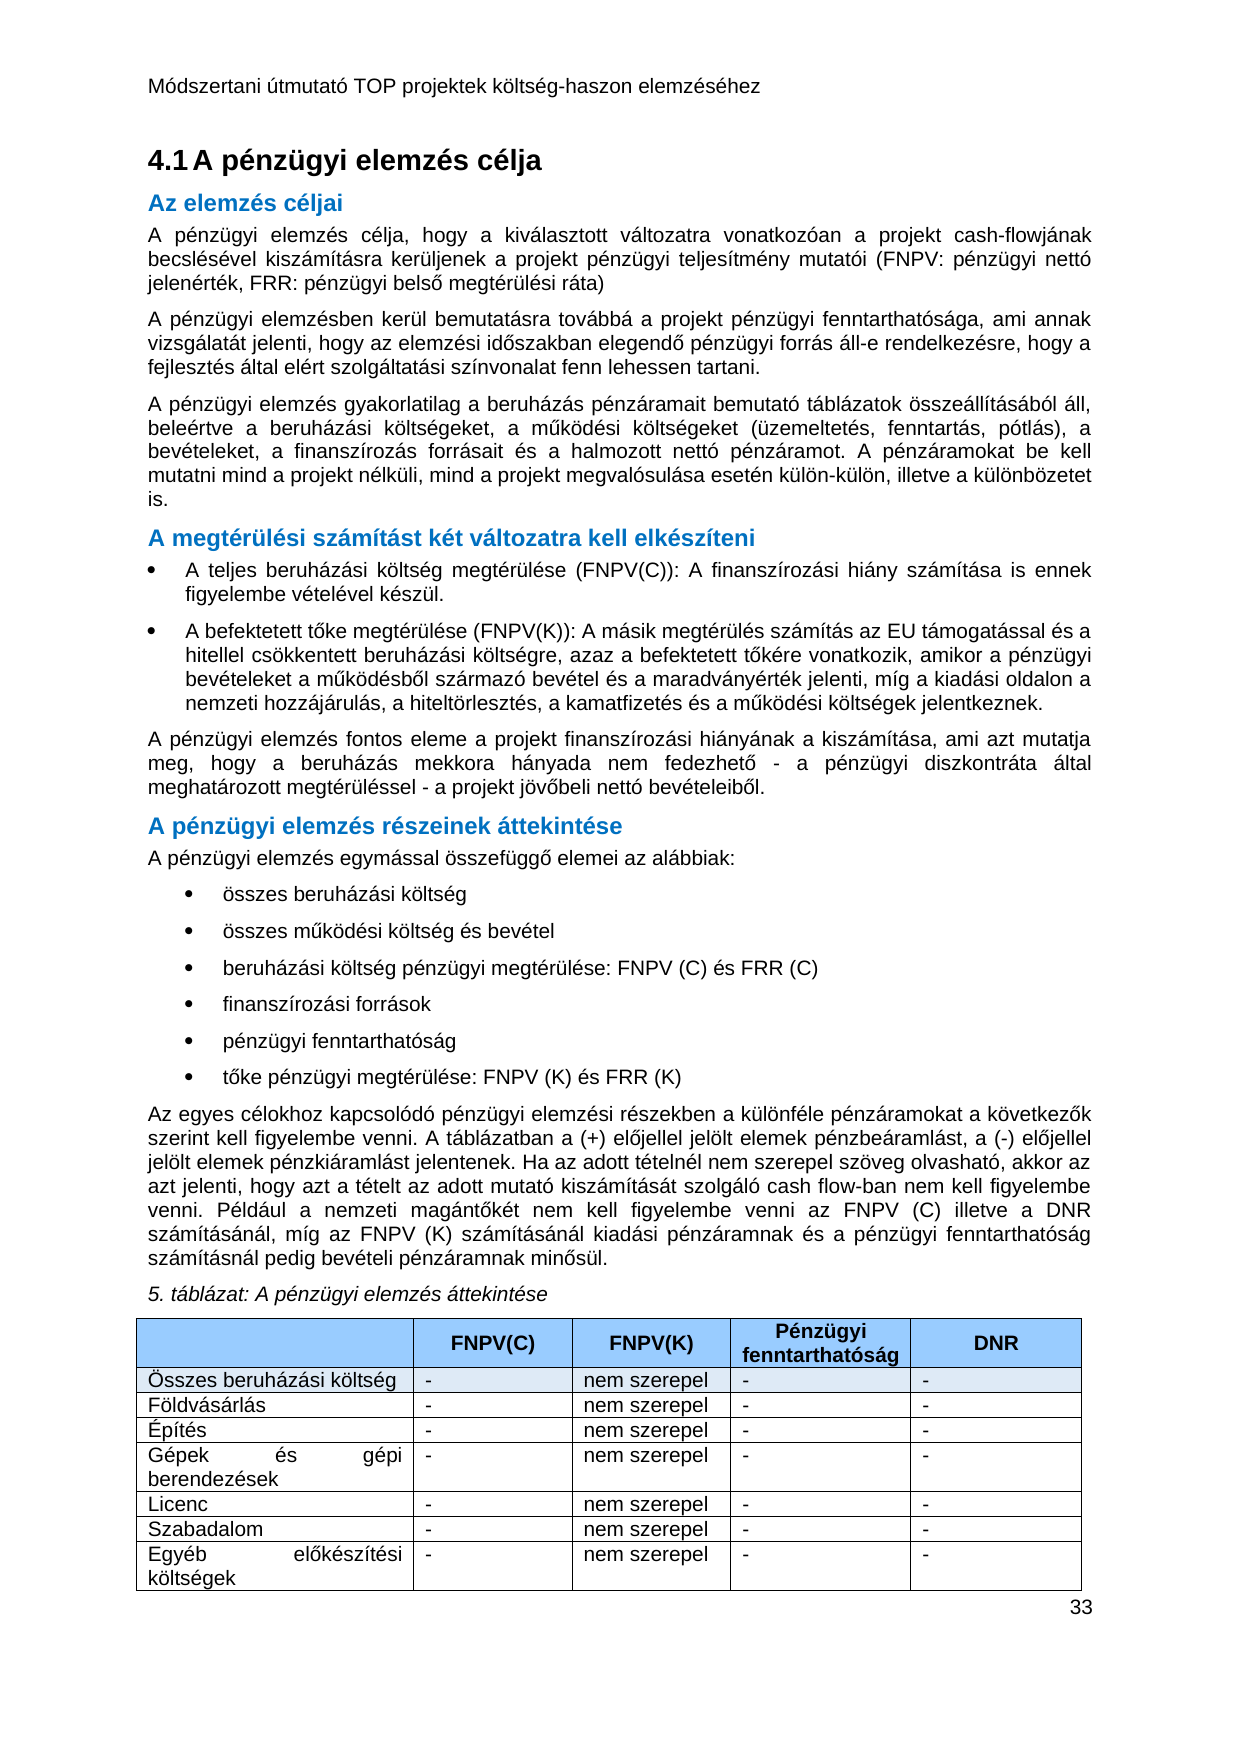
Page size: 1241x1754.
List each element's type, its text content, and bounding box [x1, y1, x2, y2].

table_cell nem szerepel [573, 1492, 730, 1516]
table_cell - [911, 1443, 1081, 1491]
table_cell - [911, 1418, 1081, 1442]
table_cell - [414, 1368, 572, 1392]
table_cell nem szerepel [573, 1393, 730, 1417]
list összes működési költség és bevétel [185, 919, 1093, 943]
table_header [137, 1319, 413, 1367]
table_cell nem szerepel [573, 1368, 730, 1392]
table_cell - [911, 1542, 1081, 1590]
table_cell - [911, 1368, 1081, 1392]
table_cell - [731, 1443, 910, 1491]
table_cell - [731, 1368, 910, 1392]
table_header FNPV(C) [414, 1319, 572, 1367]
list A teljes beruházási költség megtérülése (FNPV(C)): A finanszírozási hiány számítása is ennek figyelembe vételével készül. [148, 558, 1093, 606]
text A pénzügyi elemzés gyakorlatilag a beruházás pénzáramait bemutató táblázatok összeállításából áll, beleértve a beruházási költségeket, a működési költségeket (üzemeltetés, fenntartás, pótlás), a bevételeket, a finanszírozás forrásait és a halmozott nettó pénzáramot. A pénzáramokat be kell mutatni mind a projekt nélküli, mind a projekt megvalósulása esetén külön-külön, illetve a különbözetet is. [148, 391, 1093, 511]
table_cell - [731, 1492, 910, 1516]
table_cell Építés [137, 1418, 413, 1442]
table_cell nem szerepel [573, 1517, 730, 1541]
table_cell Licenc [137, 1492, 413, 1516]
table_header FNPV(K) [573, 1319, 730, 1367]
table_cell Szabadalom [137, 1517, 413, 1541]
table_cell Földvásárlás [137, 1393, 413, 1417]
text A pénzügyi elemzés fontos eleme a projekt finanszírozási hiányának a kiszámítása, ami azt mutatja meg, hogy a beruházás mekkora hányada nem fedezhető - a pénzügyi diszkontráta által meghatározott megtérüléssel - a projekt jövőbeli nettó bevételeiből. [148, 727, 1093, 799]
table_cell - [414, 1418, 572, 1442]
table_cell - [911, 1393, 1081, 1417]
subtitle A megtérülési számítást két változatra kell elkészíteni [148, 524, 1093, 552]
table_cell - [911, 1492, 1081, 1516]
table_cell - [414, 1517, 572, 1541]
table_cell Gépek és gépi berendezések [137, 1443, 413, 1491]
table_cell - [414, 1443, 572, 1491]
table_cell nem szerepel [573, 1443, 730, 1491]
table_cell - [731, 1542, 910, 1590]
table_cell - [414, 1492, 572, 1516]
list A befektetett tőke megtérülése (FNPV(K)): A másik megtérülés számítás az EU támogatással és a hitellel csökkentett beruházási költségre, azaz a befektetett tőkére vonatkozik, amikor a pénzügyi bevételeket a működésből származó bevétel és a maradványérték jelenti, míg a kiadási oldalon a nemzeti hozzájárulás, a hiteltörlesztés, a kamatfizetés és a működési költségek jelentkeznek. [148, 618, 1093, 714]
table_cell - [731, 1393, 910, 1417]
table_cell Összes beruházási költség [137, 1368, 413, 1392]
text A pénzügyi elemzésben kerül bemutatásra továbbá a projekt pénzügyi fenntarthatósága, ami annak vizsgálatát jelenti, hogy az elemzési időszakban elegendő pénzügyi forrás áll-e rendelkezésre, hogy a fejlesztés által elért szolgáltatási színvonalat fenn lehessen tartani. [148, 307, 1093, 379]
text 5. táblázat: A pénzügyi elemzés áttekintése [148, 1282, 1093, 1306]
table_cell - [414, 1542, 572, 1590]
subtitle Az elemzés céljai [148, 188, 1093, 216]
subtitle A pénzügyi elemzés részeinek áttekintése [148, 811, 1093, 839]
table_cell - [731, 1418, 910, 1442]
subtitle A pénzügyi elemzés célja [148, 148, 1093, 176]
text A pénzügyi elemzés egymással összefüggő elemei az alábbiak: [148, 846, 1093, 870]
table_cell nem szerepel [573, 1542, 730, 1590]
table_cell - [911, 1517, 1081, 1541]
table_cell nem szerepel [573, 1418, 730, 1442]
list finanszírozási források [185, 992, 1093, 1016]
text Az egyes célokhoz kapcsolódó pénzügyi elemzési részekben a különféle pénzáramokat a következők szerint kell figyelembe venni. A táblázatban a (+) előjellel jelölt elemek pénzbeáramlást, a (-) előjellel jelölt elemek pénzkiáramlást jelentenek. Ha az adott tételnél nem szerepel szöveg olvasható, akkor az azt jelenti, hogy azt a tételt az adott mutató kiszámítását szolgáló cash flow-ban nem kell figyelembe venni. Például a nemzeti magántőkét nem kell figyelembe venni az FNPV (C) illetve a DNR számításánál, míg az FNPV (K) számításánál kiadási pénzáramnak és a pénzügyi fenntarthatóság számításnál pedig bevételi pénzáramnak minősül. [148, 1102, 1093, 1269]
list összes beruházási költség [185, 882, 1093, 906]
table_cell Egyéb előkészítési költségek [137, 1542, 413, 1590]
table_cell - [731, 1517, 910, 1541]
table_header Pénzügyi fenntarthatóság [731, 1319, 910, 1367]
text A pénzügyi elemzés célja, hogy a kiválasztott változatra vonatkozóan a projekt cash-flowjának becslésével kiszámításra kerüljenek a projekt pénzügyi teljesítmény mutatói (FNPV: pénzügyi nettó jelenérték, FRR: pénzügyi belső megtérülési ráta) [148, 223, 1093, 294]
table_cell - [414, 1393, 572, 1417]
table_header DNR [911, 1319, 1081, 1367]
list pénzügyi fenntarthatóság [185, 1028, 1093, 1052]
list tőke pénzügyi megtérülése: FNPV (K) és FRR (K) [185, 1065, 1093, 1089]
list beruházási költség pénzügyi megtérülése: FNPV (C) és FRR (C) [185, 955, 1093, 979]
